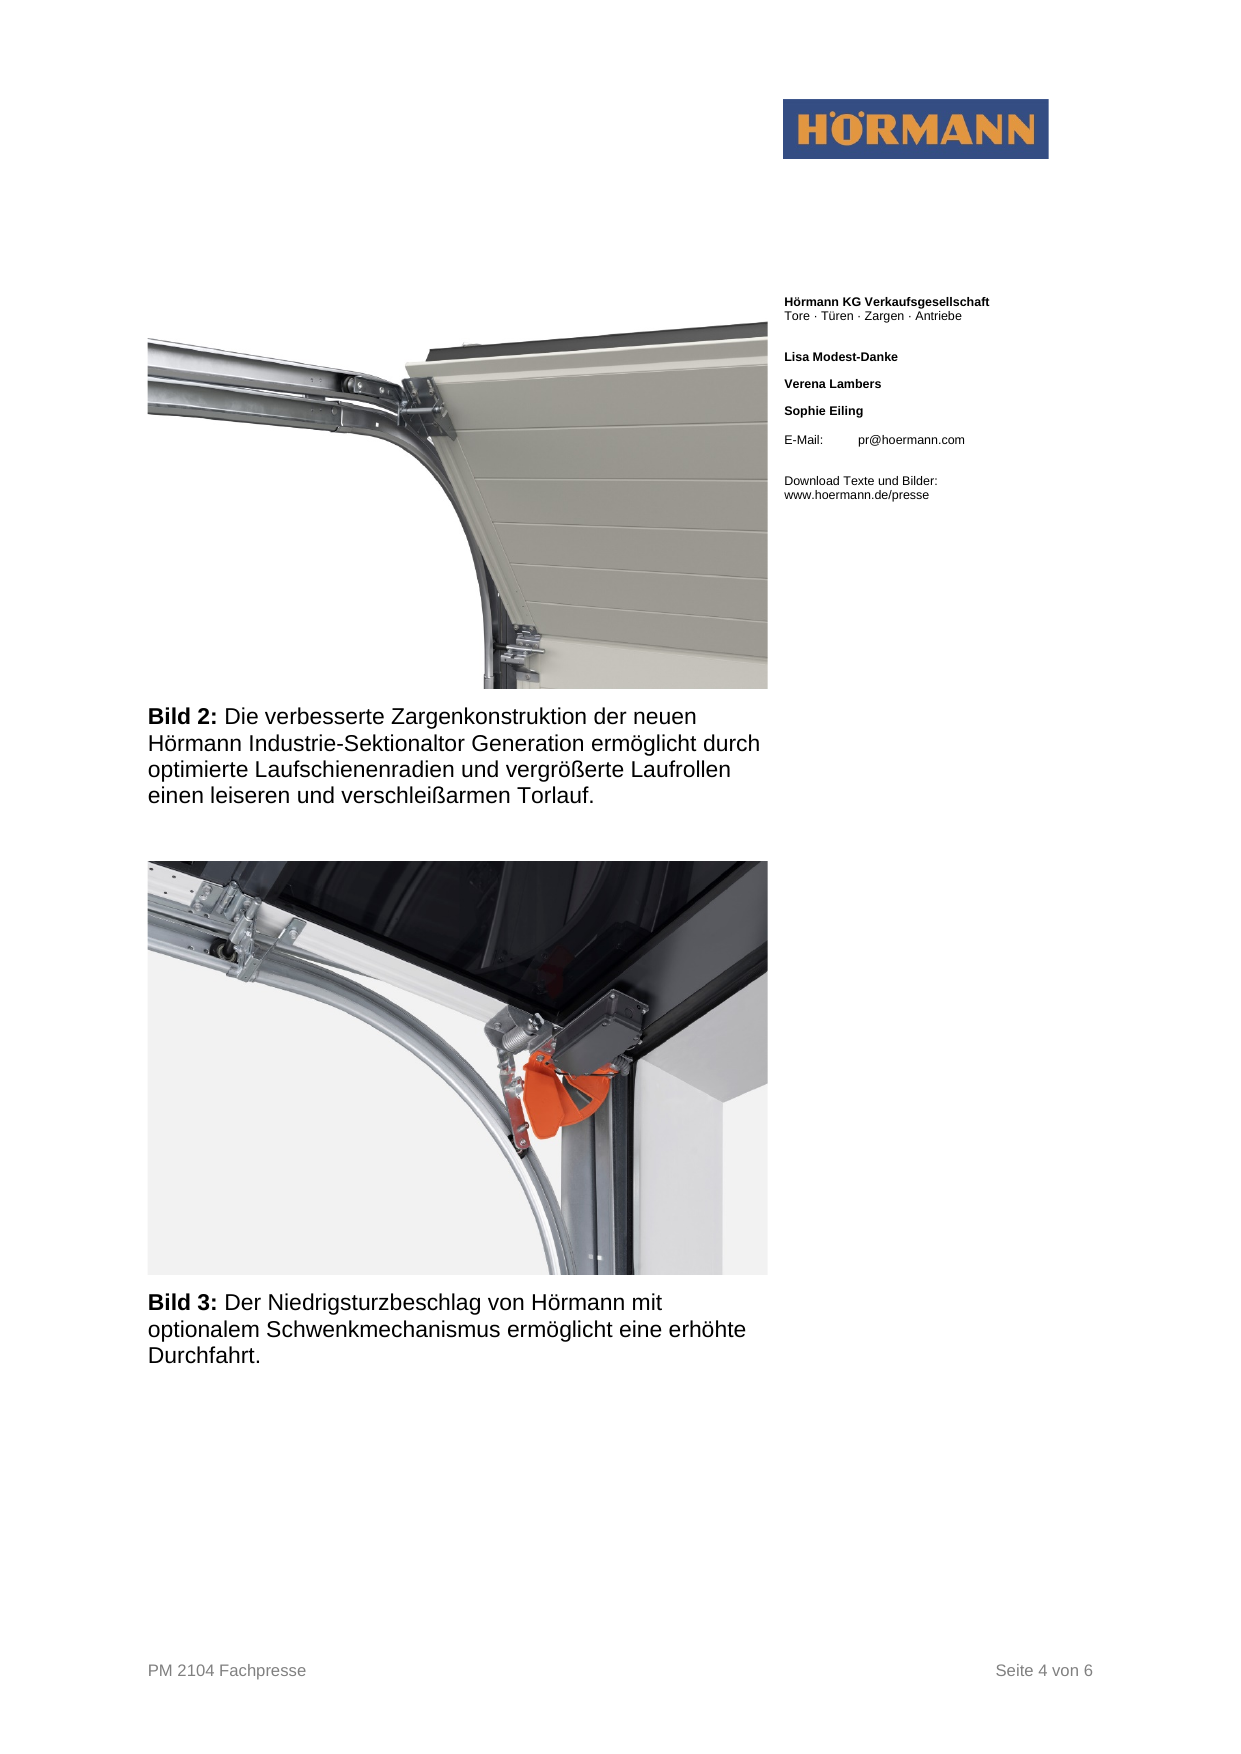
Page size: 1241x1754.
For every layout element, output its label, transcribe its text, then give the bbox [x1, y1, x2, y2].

picture [783, 99, 1049, 159]
picture [147, 861, 768, 1275]
text Bild 3: Der Niedrigsturzbeschlag von Hörmann mit optionalem Schwenkmechanismus ermöglicht eine erhöhte Durchfahrt. [148, 1289, 766, 1368]
picture [147, 250, 768, 689]
text Bild 2: Die verbesserte Zargenkonstruktion der neuen Hörmann Industrie-Sektionaltor Generation ermöglicht durch optimierte Laufschienenradien und vergrößerte Laufrollen einen leiseren und verschleißarmen Torlauf. [148, 703, 768, 809]
